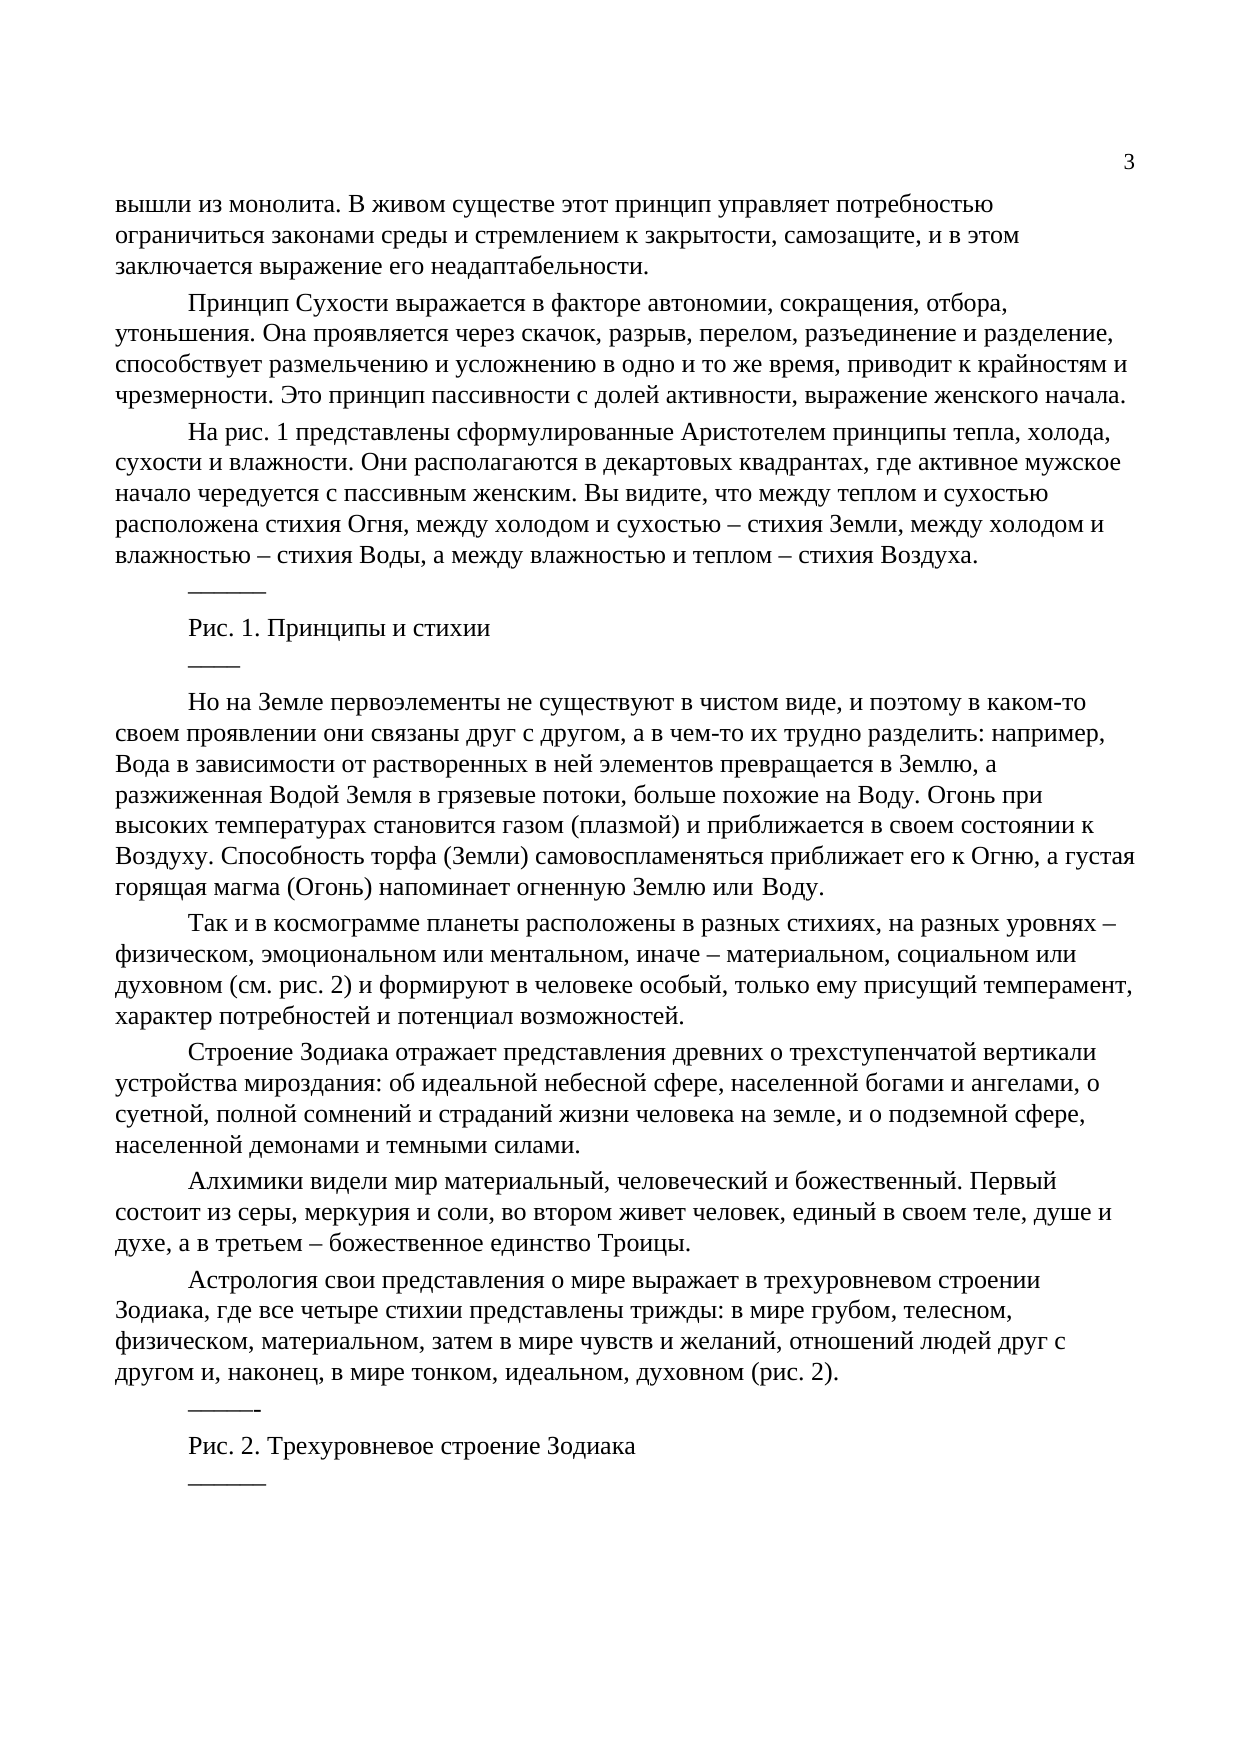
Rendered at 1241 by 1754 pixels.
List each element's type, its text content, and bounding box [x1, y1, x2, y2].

text Рис. 1. Принципы и стихии [188, 612, 1165, 642]
text –––– [188, 649, 1165, 679]
text Строение Зодиака отражает представления древних о трехступенчатой вертикали устройства мироздания: об идеальной небесной сфере, населенной богами и ангелами, о суетной, полной сомнений и страданий жизни человека на земле, и о подземной сфере, населенной демонами и темными силами. [115, 1036, 1165, 1159]
text –––––- [188, 1393, 1165, 1423]
text На рис. 1 представлены сформулированные Аристотелем принципы тепла, холода, сухости и влажности. Они располагаются в декартовых квадрантах, где активное мужское начало чередуется с пассивным женским. Вы видите, что между теплом и сухостью расположена стихия Огня, между холодом и сухостью – стихия Земли, между холодом и влажностью – стихия Воды, а между влажностью и теплом – стихия Воздуха. [115, 416, 1165, 569]
text вышли из монолита. В живом существе этот принцип управляет потребностью ограничиться законами среды и стремлением к закрытости, самозащите, и в этом заключается выражение его неадаптабельности. [115, 188, 1136, 280]
text Алхимики видели мир материальный, человеческий и божественный. Первый состоит из серы, меркурия и соли, во втором живет человек, единый в своем теле, душе и духе, а в третьем – божественное единство Троицы. [115, 1165, 1136, 1257]
text Астрология свои представления о мире выражает в трехуровневом строении Зодиака, где все четыре стихии представлены трижды: в мире грубом, телесном, физическом, материальном, затем в мире чувств и желаний, отношений людей друг с другом и, наконец, в мире тонком, идеальном, духовном (рис. 2). [115, 1264, 1133, 1386]
text –––––– [188, 575, 1165, 605]
text Рис. 2. Трехуровневое строение Зодиака [188, 1430, 1165, 1460]
text –––––– [188, 1467, 1165, 1497]
text Принцип Сухости выражается в факторе автономии, сокращения, отбора, утоньшения. Она проявляется через скачок, разрыв, перелом, разъединение и разделение, способствует размельчению и усложнению в одно и то же время, приводит к крайностям и чрезмерности. Это принцип пассивности с долей активности, выражение женского начала. [115, 287, 1136, 409]
text Так и в космограмме планеты расположены в разных стихиях, на разных уровнях – физическом, эмоциональном или ментальном, иначе – материальном, социальном или духовном (см. рис. 2) и формируют в человеке особый, только ему присущий темперамент, характер потребностей и потенциал возможностей. [115, 907, 1165, 1030]
text Но на Земле первоэлементы не существуют в чистом виде, и поэтому в каком-то своем проявлении они связаны друг с другом, а в чем-то их трудно разделить: например, Вода в зависимости от растворенных в ней элементов превращается в Землю, а разжиженная Водой Земля в грязевые потоки, больше похожие на Воду. Огонь при высоких температурах становится газом (плазмой) и приближается в своем состоянии к Воздуху. Способность торфа (Земли) самовоспламеняться приближает его к Огню, а густая горящая магма (Огонь) напоминает огненную Землю или Воду. [115, 686, 1139, 901]
